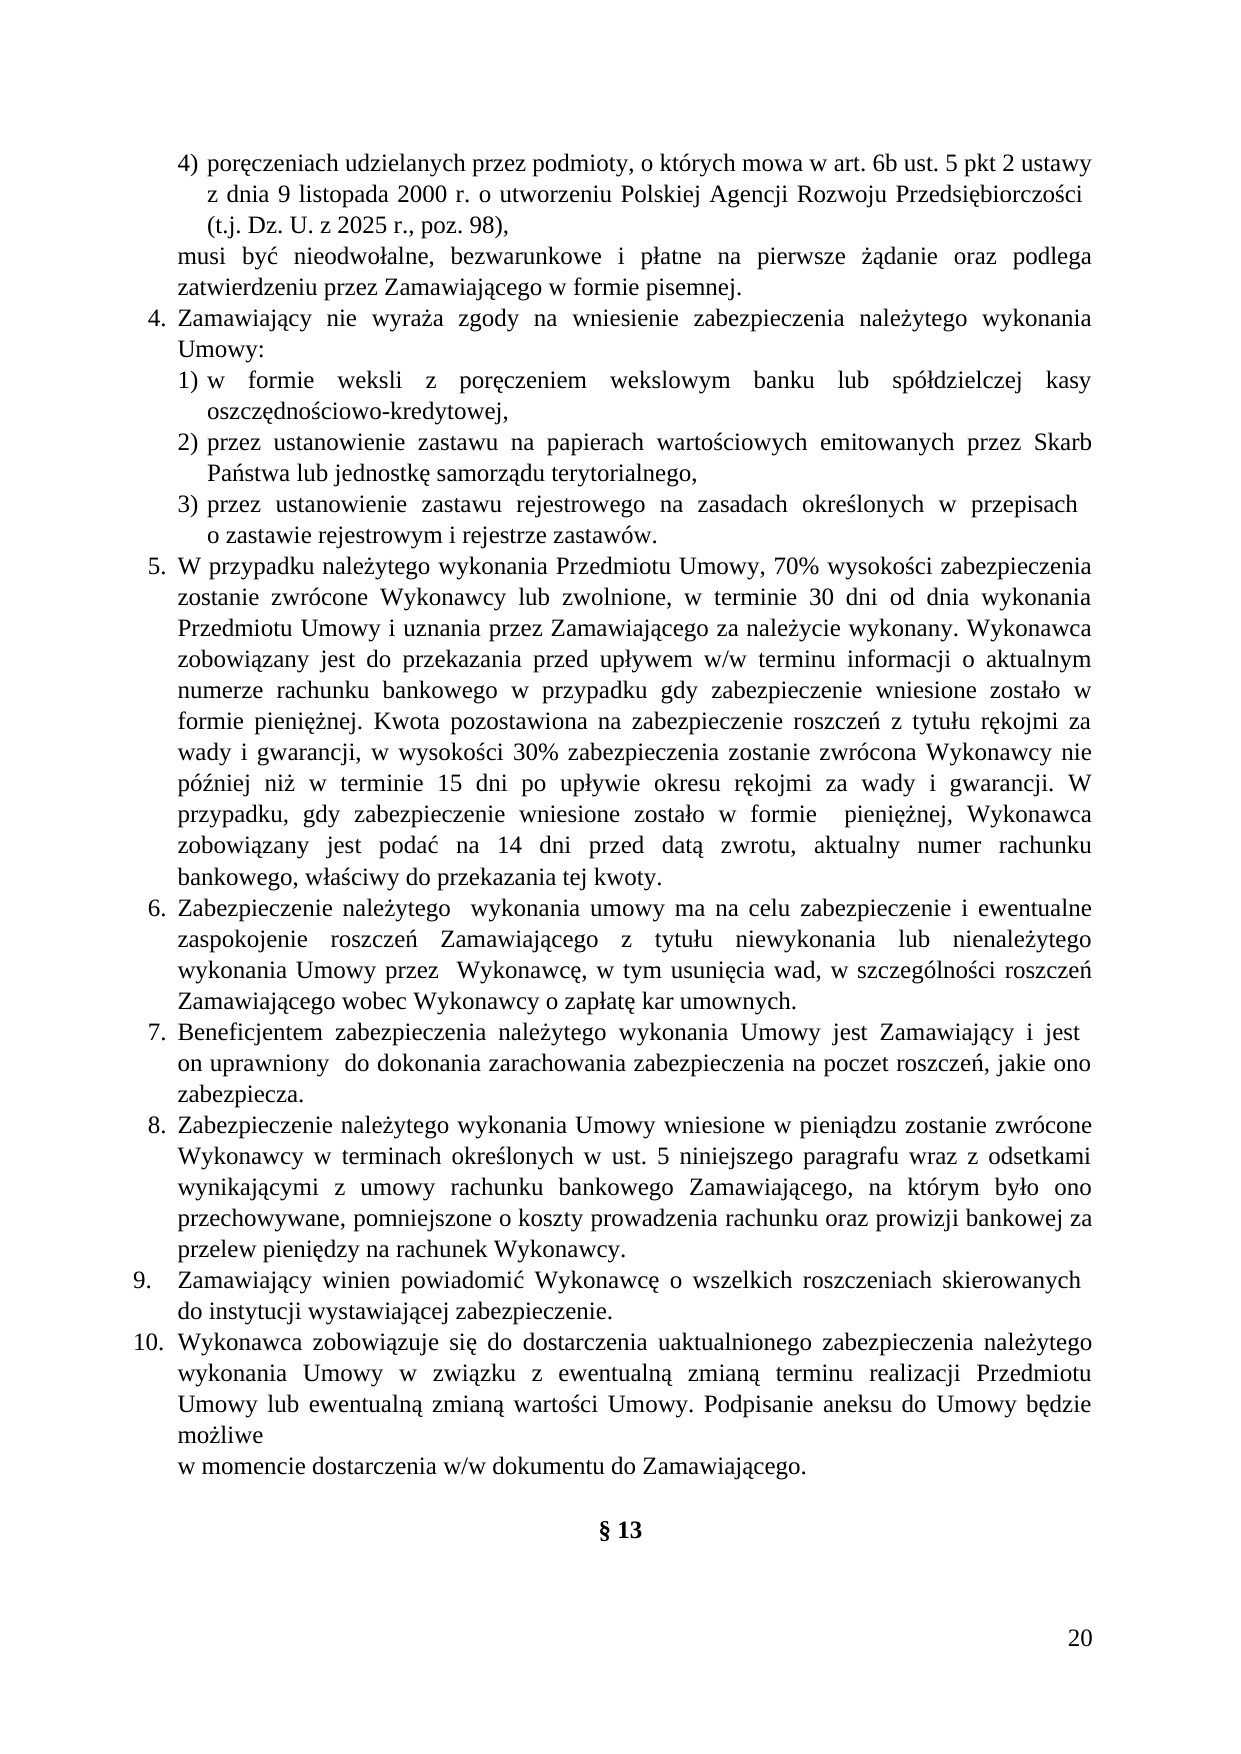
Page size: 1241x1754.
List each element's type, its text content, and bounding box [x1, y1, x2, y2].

text 9. Zamawiający winien powiadomić Wykonawcę o wszelkich roszczeniach skierowanych do instytucji wystawiającej zabezpieczenie. [133, 1265, 1093, 1325]
text 8. Zabezpieczenie należytego wykonania Umowy wniesione w pieniądzu zostanie zwrócone Wykonawcy w terminach określonych w ust. 5 niniejszego paragrafu wraz z odsetkami wynikającymi z umowy rachunku bankowego Zamawiającego, na którym było ono przechowywane, pomniejszone o koszty prowadzenia rachunku oraz prowizji bankowej za przelew pieniędzy na rachunek Wykonawcy. [148, 1110, 1093, 1263]
text 4. Zamawiający nie wyraża zgody na wniesienie zabezpieczenia należytego wykonania Umowy: [148, 303, 1093, 363]
text 4) poręczeniach udzielanych przez podmioty, o których mowa w art. 6b ust. 5 pkt 2 ustawy z dnia 9 listopada 2000 r. o utworzeniu Polskiej Agencji Rozwoju Przedsiębiorczości (t.j. Dz. U. z 2025 r., poz. 98), [177, 148, 1093, 238]
text 2) przez ustanowienie zastawu na papierach wartościowych emitowanych przez Skarb Państwa lub jednostkę samorządu terytorialnego, [177, 427, 1093, 487]
text musi być nieodwołalne, bezwarunkowe i płatne na pierwsze żądanie oraz podlega zatwierdzeniu przez Zamawiającego w formie pisemnej. [177, 241, 1093, 301]
text 7. Beneficjentem zabezpieczenia należytego wykonania Umowy jest Zamawiający i jest on uprawniony do dokonania zarachowania zabezpieczenia na poczet roszczeń, jakie ono zabezpiecza. [148, 1017, 1093, 1108]
text 10. Wykonawca zobowiązuje się do dostarczenia uaktualnionego zabezpieczenia należytego wykonania Umowy w związku z ewentualną zmianą terminu realizacji Przedmiotu Umowy lub ewentualną zmianą wartości Umowy. Podpisanie aneksu do Umowy będzie możliwe w momencie dostarczenia w/w dokumentu do Zamawiającego. [133, 1327, 1093, 1480]
text 3) przez ustanowienie zastawu rejestrowego na zasadach określonych w przepisach o zastawie rejestrowym i rejestrze zastawów. [177, 489, 1093, 549]
text 1) w formie weksli z poręczeniem wekslowym banku lub spółdzielczej kasy oszczędnościowo-kredytowej, [177, 365, 1093, 425]
text 6. Zabezpieczenie należytego wykonania umowy ma na celu zabezpieczenie i ewentualne zaspokojenie roszczeń Zamawiającego z tytułu niewykonania lub nienależytego wykonania Umowy przez Wykonawcę, w tym usunięcia wad, w szczególności roszczeń Zamawiającego wobec Wykonawcy o zapłatę kar umownych. [148, 893, 1093, 1014]
text 5. W przypadku należytego wykonania Przedmiotu Umowy, 70% wysokości zabezpieczenia zostanie zwrócone Wykonawcy lub zwolnione, w terminie 30 dni od dnia wykonania Przedmiotu Umowy i uznania przez Zamawiającego za należycie wykonany. Wykonawca zobowiązany jest do przekazania przed upływem w/w terminu informacji o aktualnym numerze rachunku bankowego w przypadku gdy zabezpieczenie wniesione zostało w formie pieniężnej. Kwota pozostawiona na zabezpieczenie roszczeń z tytułu rękojmi za wady i gwarancji, w wysokości 30% zabezpieczenia zostanie zwrócona Wykonawcy nie później niż w terminie 15 dni po upływie okresu rękojmi za wady i gwarancji. W przypadku, gdy zabezpieczenie wniesione zostało w formie pieniężnej, Wykonawca zobowiązany jest podać na 14 dni przed datą zwrotu, aktualny numer rachunku bankowego, właściwy do przekazania tej kwoty. [148, 551, 1093, 890]
text § 13 [148, 1515, 1093, 1544]
